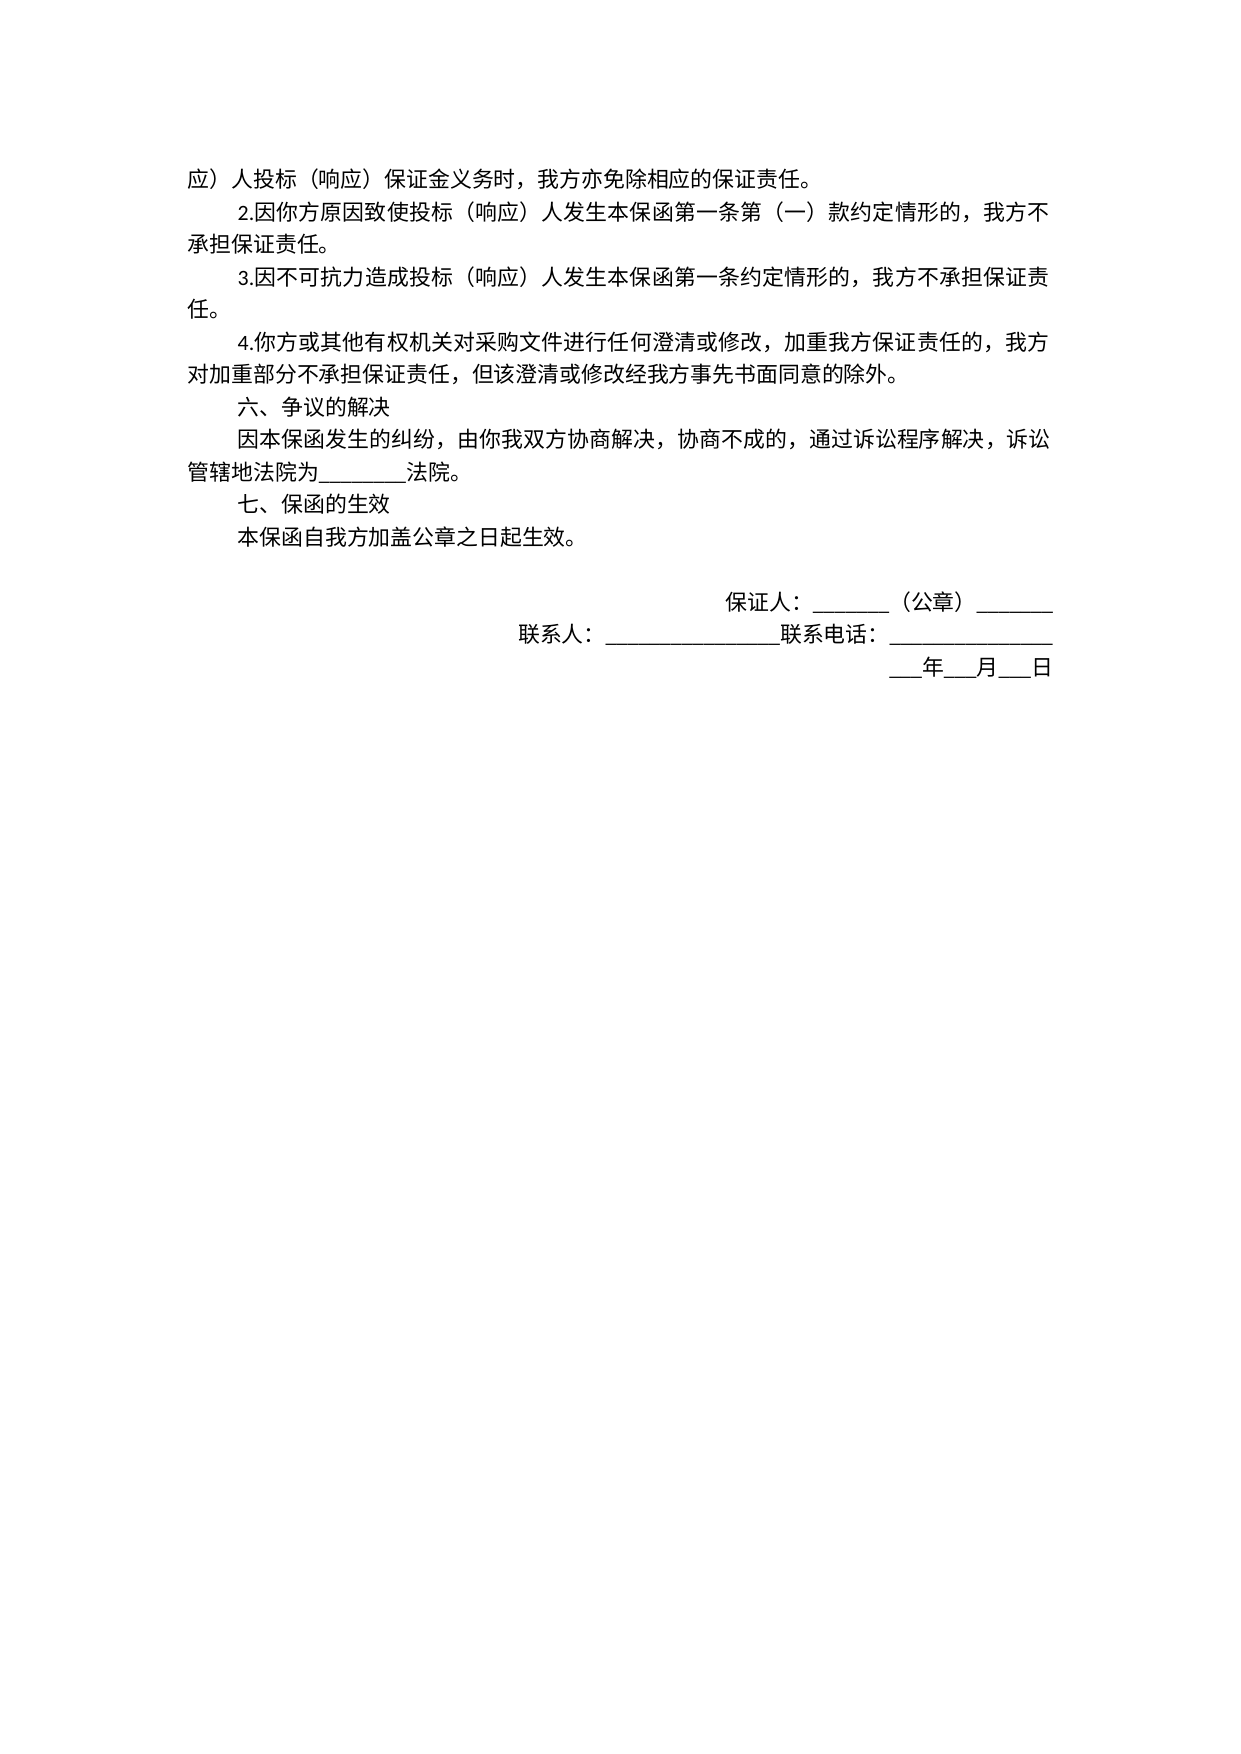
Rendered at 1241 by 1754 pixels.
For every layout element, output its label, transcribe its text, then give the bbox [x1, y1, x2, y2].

text 2.因你方原因致使投标（响应）人发生本保函第一条第（一）款约定情形的，我方不承担保证责任。 [187, 194, 1053, 259]
text 因本保函发生的纠纷，由你我双方协商解决，协商不成的，通过诉讼程序解决，诉讼管辖地法院为________法院。 [187, 422, 1053, 487]
text 本保函自我方加盖公章之日起生效。 [187, 519, 1053, 552]
text 保证人：_______（公章）_______ [187, 584, 1053, 617]
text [187, 162, 1053, 194]
text 七、保函的生效 [187, 487, 1053, 519]
text 4.你方或其他有权机关对采购文件进行任何澄清或修改，加重我方保证责任的，我方对加重部分不承担保证责任，但该澄清或修改经我方事先书面同意的除外。 [187, 324, 1053, 389]
text 3.因不可抗力造成投标（响应）人发生本保函第一条约定情形的，我方不承担保证责任。 [187, 259, 1053, 324]
text ___年___月___日 [187, 649, 1053, 682]
text 联系人：________________联系电话：_______________ [187, 617, 1053, 649]
text 六、争议的解决 [187, 389, 1053, 422]
